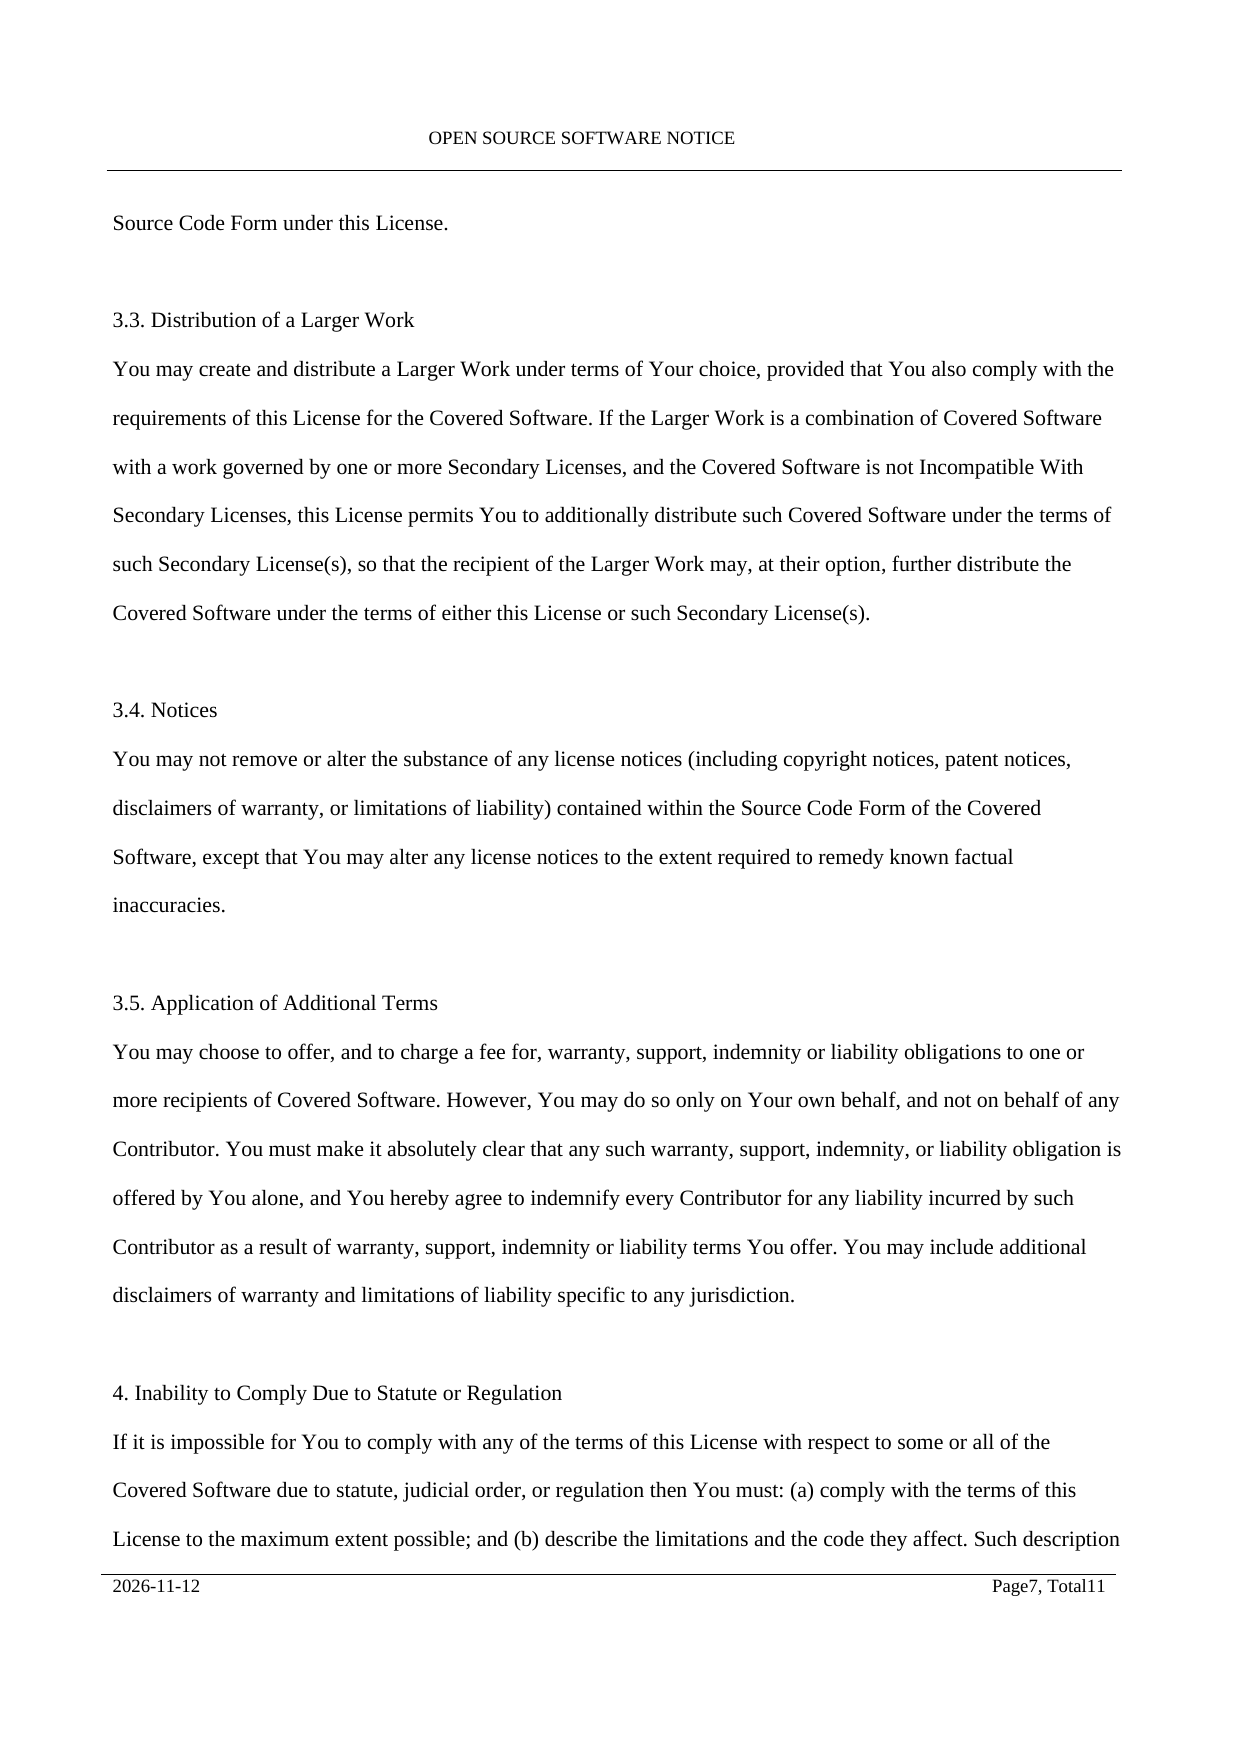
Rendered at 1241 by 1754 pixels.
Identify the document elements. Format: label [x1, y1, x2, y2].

text [112, 206, 1128, 1555]
